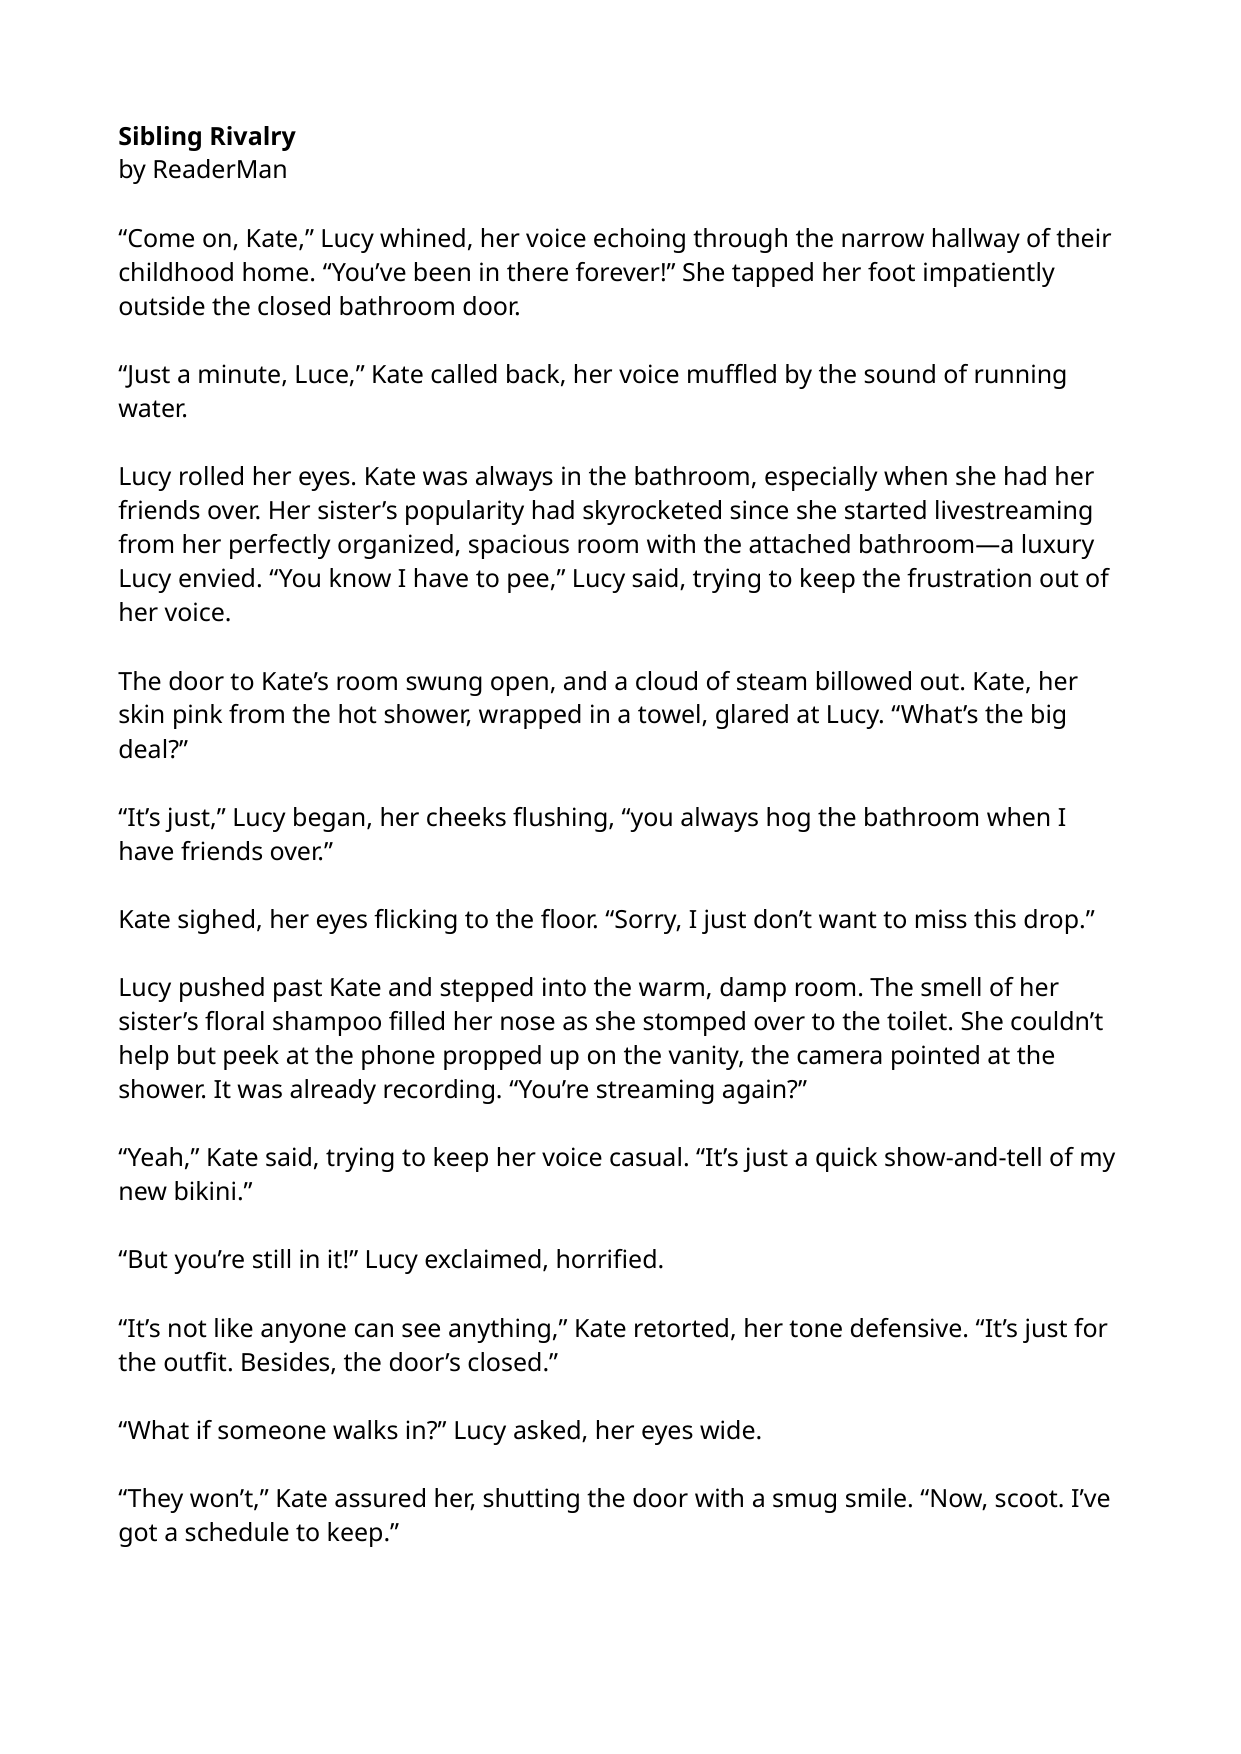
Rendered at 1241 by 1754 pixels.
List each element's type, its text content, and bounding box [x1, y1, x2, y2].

text Lucy pushed past Kate and stepped into the warm, damp room. The smell of her sister’s floral shampoo filled her nose as she stomped over to the toilet. She couldn’t help but peek at the phone propped up on the vanity, the camera pointed at the shower. It was already recording. “You’re streaming again?” [118, 970, 1122, 1106]
text “Just a minute, Luce,” Kate called back, her voice muffled by the sound of running water. [118, 357, 1122, 425]
text “They won’t,” Kate assured her, shutting the door with a smug smile. “Now, scoot. I’ve got a schedule to keep.” [118, 1481, 1122, 1549]
text “What if someone walks in?” Lucy asked, her eyes wide. [118, 1412, 1122, 1447]
text “Yeah,” Kate said, trying to keep her voice casual. “It’s just a quick show-and-tell of my new bikini.” [118, 1140, 1122, 1208]
text Kate sighed, her eyes flicking to the floor. “Sorry, I just don’t want to miss this drop.” [118, 902, 1122, 936]
text “It’s not like anyone can see anything,” Kate retorted, her tone defensive. “It’s just for the outfit. Besides, the door’s closed.” [118, 1310, 1122, 1378]
text by ReaderMan [118, 152, 1122, 186]
text Sibling Rivalry [118, 118, 1122, 152]
text “Come on, Kate,” Lucy whined, her voice echoing through the narrow hallway of their childhood home. “You’ve been in there forever!” She tapped her foot impatiently outside the closed bathroom door. [118, 220, 1122, 322]
text Lucy rolled her eyes. Kate was always in the bathroom, especially when she had her friends over. Her sister’s popularity had skyrocketed since she started livestreaming from her perfectly organized, spacious room with the attached bathroom—a luxury Lucy envied. “You know I have to pee,” Lucy said, trying to keep the frustration out of her voice. [118, 459, 1122, 629]
text “But you’re still in it!” Lucy exclaimed, horrified. [118, 1242, 1122, 1276]
text “It’s just,” Lucy began, her cheeks flushing, “you always hog the bathroom when I have friends over.” [118, 799, 1122, 867]
text The door to Kate’s room swung open, and a cloud of steam billowed out. Kate, her skin pink from the hot shower, wrapped in a towel, glared at Lucy. “What’s the big deal?” [118, 663, 1122, 765]
